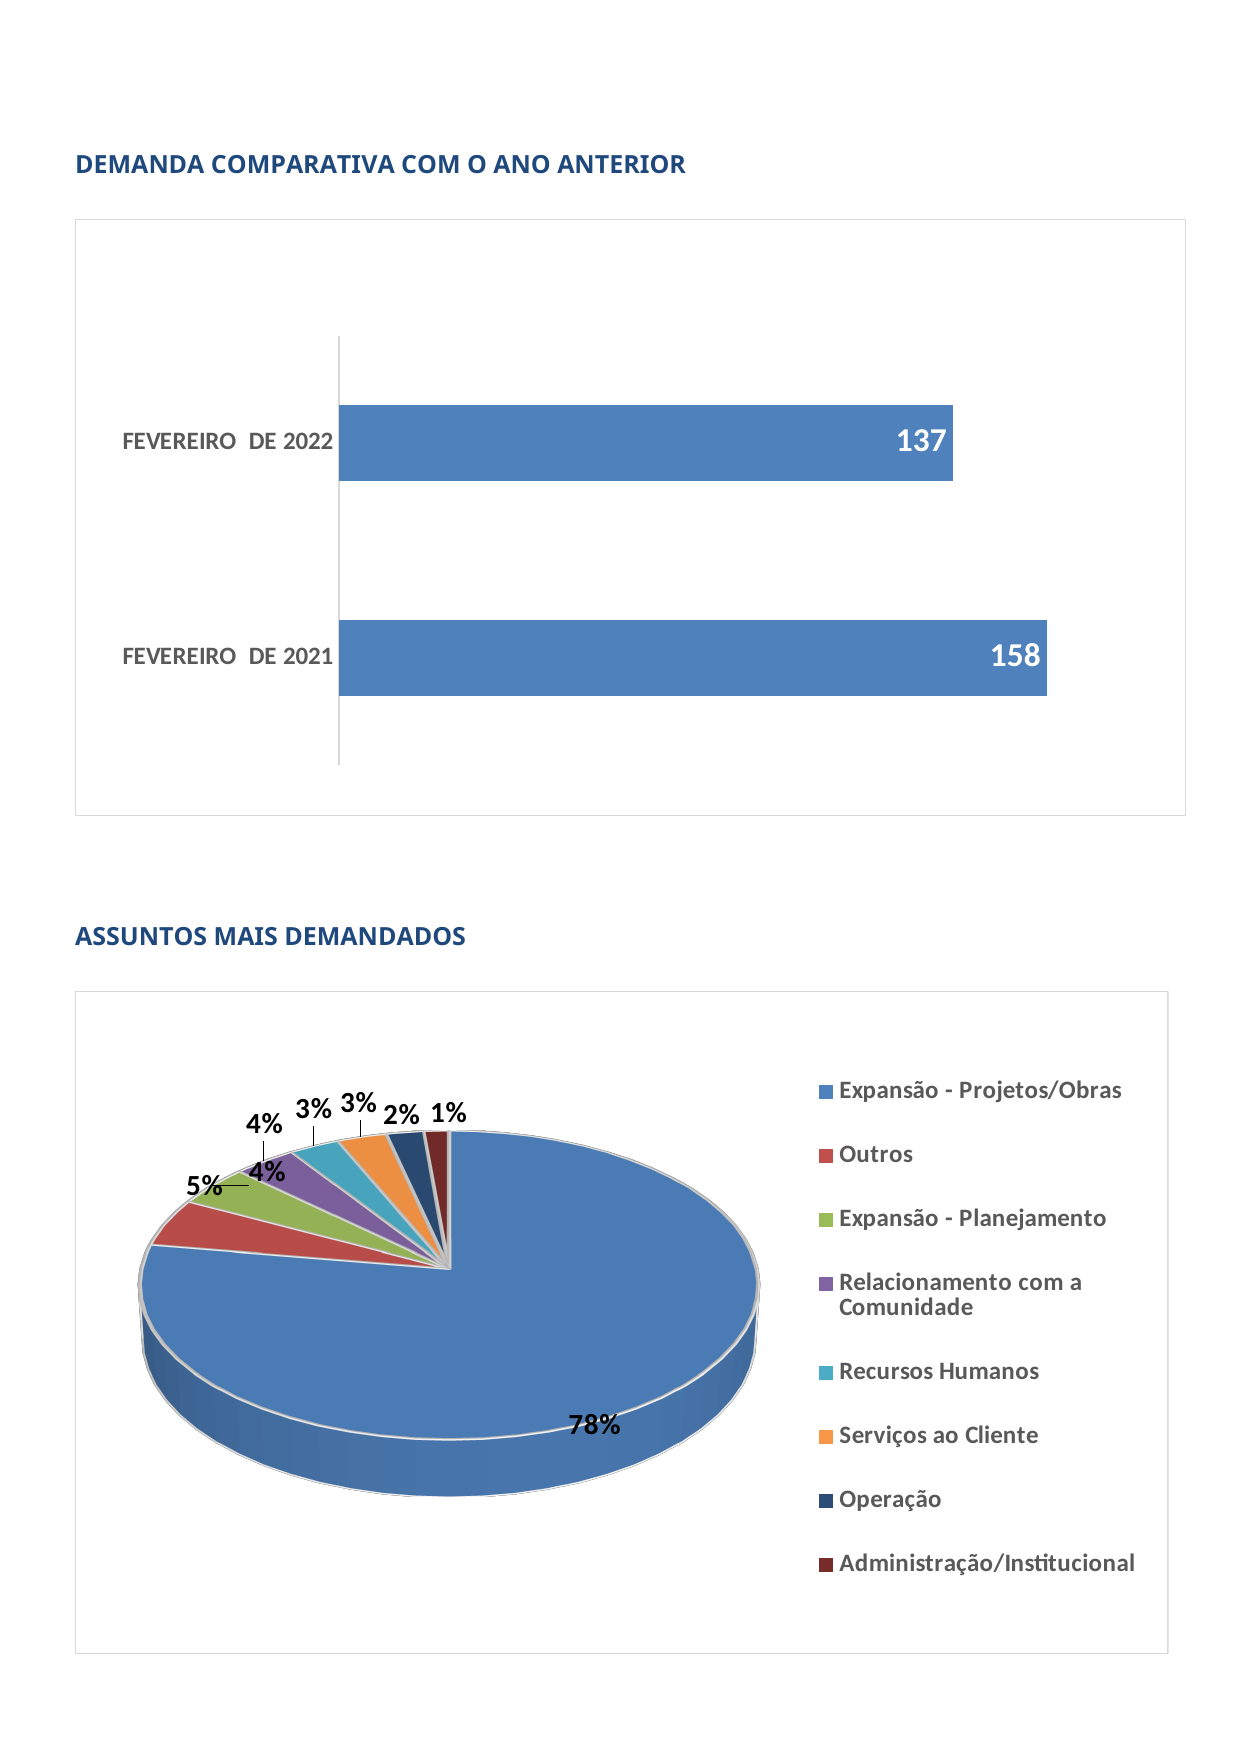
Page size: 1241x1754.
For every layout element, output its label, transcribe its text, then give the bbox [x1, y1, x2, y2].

text ASSUNTOS MAIS DEMANDADOS [75, 919, 1165, 953]
text DEMANDA COMPARATIVA COM O ANO ANTERIOR [75, 147, 1165, 181]
